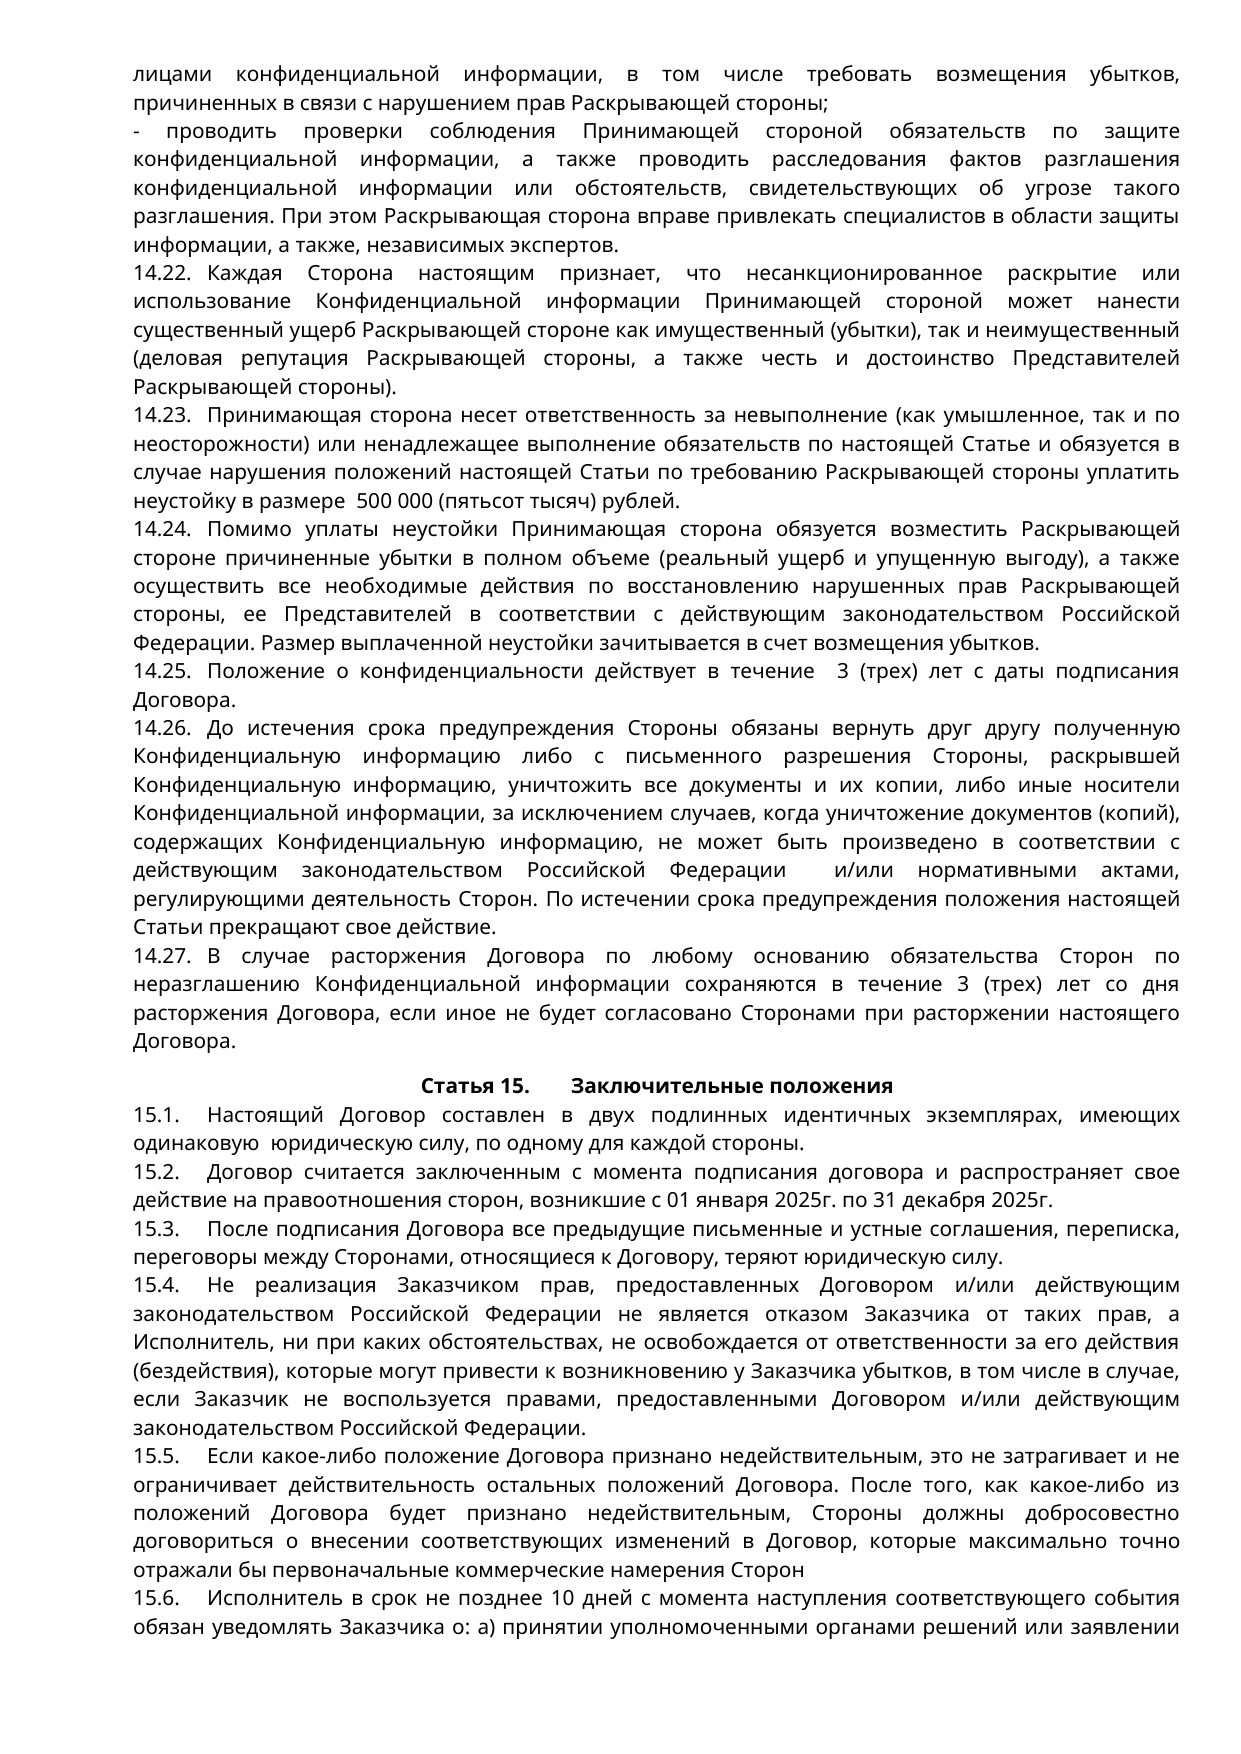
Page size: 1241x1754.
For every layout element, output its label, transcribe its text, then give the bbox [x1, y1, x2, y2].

subtitle Заключительные положения [133, 1072, 1181, 1100]
list В случае расторжения Договора по любому основанию обязательства Сторон по неразглашению Конфиденциальной информации сохраняются в течение 3 (трех) лет со дня расторжения Договора, если иное не будет согласовано Сторонами при расторжении настоящего Договора. [133, 941, 1181, 1054]
list Принимающая сторона несет ответственность за невыполнение (как умышленное, так и по неосторожности) или ненадлежащее выполнение обязательств по настоящей Статье и обязуется в случае нарушения положений настоящей Статьи по требованию Раскрывающей стороны уплатить неустойку в размере 500 000 (пятьсот тысяч) рублей. [133, 400, 1181, 514]
list Каждая Сторона настоящим признает, что несанкционированное раскрытие или использование Конфиденциальной информации Принимающей стороной может нанести существенный ущерб Раскрывающей стороне как имущественный (убытки), так и неимущественный (деловая репутация Раскрывающей стороны, а также честь и достоинство Представителей Раскрывающей стороны). [133, 258, 1181, 400]
text - проводить проверки соблюдения Принимающей стороной обязательств по защите конфиденциальной информации, а также проводить расследования фактов разглашения конфиденциальной информации или обстоятельств, свидетельствующих об угрозе такого разглашения. При этом Раскрывающая сторона вправе привлекать специалистов в области защиты информации, а также, независимых экспертов. [133, 116, 1181, 258]
list Настоящий Договор составлен в двух подлинных идентичных экземплярах, имеющих одинаковую юридическую силу, по одному для каждой стороны. [133, 1100, 1181, 1157]
list После подписания Договора все предыдущие письменные и устные соглашения, переписка, переговоры между Сторонами, относящиеся к Договору, теряют юридическую силу. [133, 1214, 1181, 1271]
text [133, 59, 1181, 116]
list Положение о конфиденциальности действует в течение 3 (трех) лет с даты подписания Договора. [133, 656, 1181, 713]
list До истечения срока предупреждения Стороны обязаны вернуть друг другу полученную Конфиденциальную информацию либо с письменного разрешения Стороны, раскрывшей Конфиденциальную информацию, уничтожить все документы и их копии, либо иные носители Конфиденциальной информации, за исключением случаев, когда уничтожение документов (копий), содержащих Конфиденциальную информацию, не может быть произведено в соответствии с действующим законодательством Российской Федерации и/или нормативными актами, регулирующими деятельность Сторон. По истечении срока предупреждения положения настоящей Статьи прекращают свое действие. [133, 713, 1181, 941]
list Договор считается заключенным с момента подписания договора и распространяет свое действие на правоотношения сторон, возникшие с 01 января 2025г. по 31 декабря 2025г. [133, 1157, 1181, 1214]
list Не реализация Заказчиком прав, предоставленных Договором и/или действующим законодательством Российской Федерации не является отказом Заказчика от таких прав, а Исполнитель, ни при каких обстоятельствах, не освобождается от ответственности за его действия (бездействия), которые могут привести к возникновению у Заказчика убытков, в том числе в случае, если Заказчик не воспользуется правами, предоставленными Договором и/или действующим законодательством Российской Федерации. [133, 1271, 1181, 1441]
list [133, 1583, 1181, 1640]
list Помимо уплаты неустойки Принимающая сторона обязуется возместить Раскрывающей стороне причиненные убытки в полном объеме (реальный ущерб и упущенную выгоду), а также осуществить все необходимые действия по восстановлению нарушенных прав Раскрывающей стороны, ее Представителей в соответствии с действующим законодательством Российской Федерации. Размер выплаченной неустойки зачитывается в счет возмещения убытков. [133, 514, 1181, 656]
list Если какое-либо положение Договора признано недействительным, это не затрагивает и не ограничивает действительность остальных положений Договора. После того, как какое-либо из положений Договора будет признано недействительным, Стороны должны добросовестно договориться о внесении соответствующих изменений в Договор, которые максимально точно отражали бы первоначальные коммерческие намерения Сторон [133, 1441, 1181, 1583]
